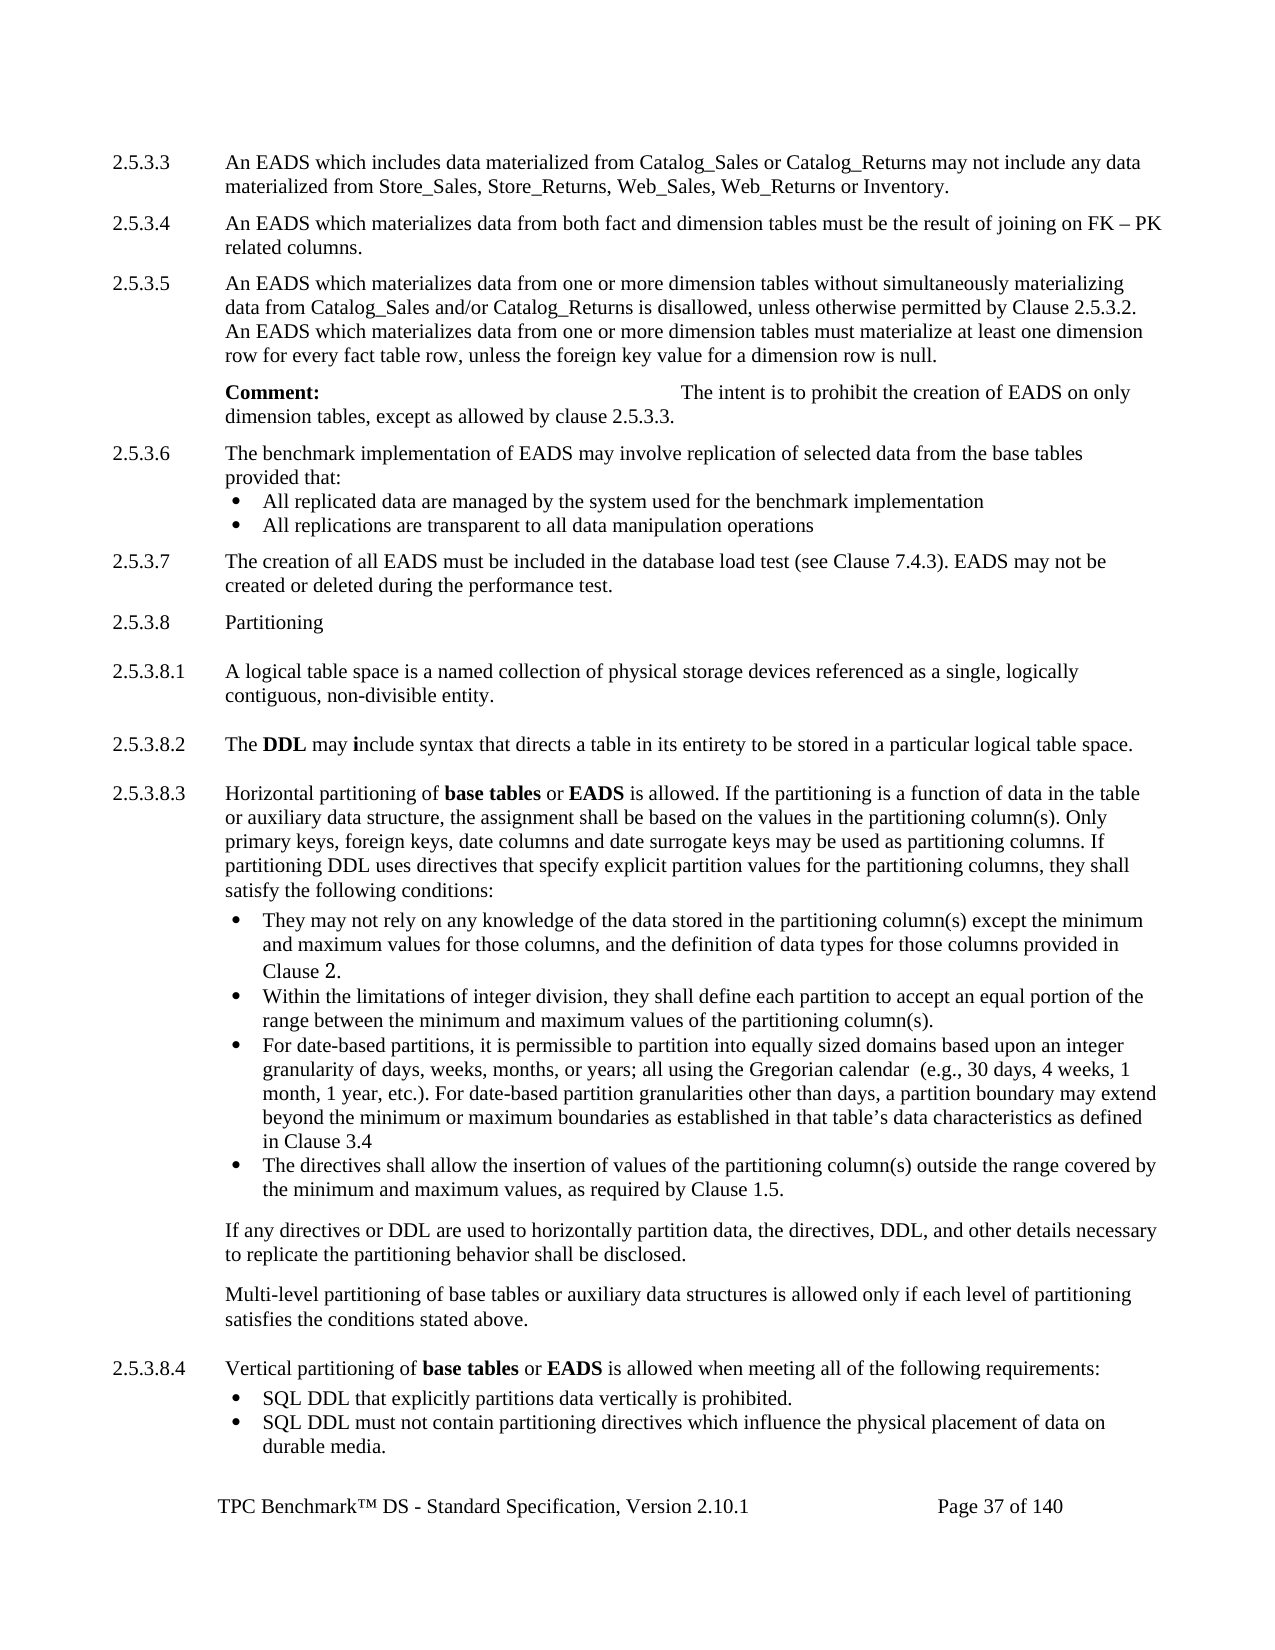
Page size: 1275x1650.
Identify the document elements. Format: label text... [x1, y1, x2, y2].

text The intent is to prohibit the creation of EADS on only dimension tables, except as allowed by clause 2.5.3.3. [225, 380, 1162, 428]
subtitle A logical table space is a named collection of physical storage devices referenced as a single, logically contiguous, non-divisible entity. [112, 659, 1162, 707]
subtitle Horizontal partitioning of base tables or EADS is allowed. If the partitioning is a function of data in the table or auxiliary data structure, the assignment shall be based on the values in the partitioning column(s). Only primary keys, foreign keys, date columns and date surrogate keys may be used as partitioning columns. If partitioning DDL uses directives that specify explicit partition values for the partitioning columns, they shall satisfy the following conditions: [112, 781, 1162, 902]
subtitle Vertical partitioning of base tables or EADS is allowed when meeting all of the following requirements: [112, 1356, 1162, 1379]
text The benchmark implementation of EADS may involve replication of selected data from the base tables provided that: [112, 441, 1162, 489]
text An EADS which materializes data from both fact and dimension tables must be the result of joining on FK – PK related columns. [112, 211, 1162, 259]
list Within the limitations of integer division, they shall define each partition to accept an equal portion of the range between the minimum and maximum values of the partitioning column(s). [232, 984, 1162, 1032]
text An EADS which includes data materialized from Catalog_Sales or Catalog_Returns may not include any data materialized from Store_Sales, Store_Returns, Web_Sales, Web_Returns or Inventory. [112, 150, 1162, 198]
text Partitioning [112, 610, 1162, 634]
list They may not rely on any knowledge of the data stored in the partitioning column(s) except the minimum and maximum values for those columns, and the definition of data types for those columns provided in Clause 2. [232, 908, 1162, 984]
list All replicated data are managed by the system used for the benchmark implementation [232, 489, 1162, 513]
text The creation of all EADS must be included in the database load test (see Clause 7.4.3). EADS may not be created or deleted during the performance test. [112, 549, 1162, 597]
text An EADS which materializes data from one or more dimension tables without simultaneously materializing data from Catalog_Sales and/or Catalog_Returns is disallowed, unless otherwise permitted by Clause 2.5.3.2. An EADS which materializes data from one or more dimension tables must materialize at least one dimension row for every fact table row, unless the foreign key value for a dimension row is null. [112, 271, 1162, 367]
list The directives shall allow the insertion of values of the partitioning column(s) outside the range covered by the minimum and maximum values, as required by Clause 1.5. [232, 1153, 1162, 1201]
list All replications are transparent to all data manipulation operations [232, 513, 1162, 537]
subtitle The DDL may include syntax that directs a table in its entirety to be stored in a particular logical table space. [112, 732, 1162, 756]
list For date-based partitions, it is permissible to partition into equally sized domains based upon an integer granularity of days, weeks, months, or years; all using the Gregorian calendar (e.g., 30 days, 4 weeks, 1 month, 1 year, etc.). For date-based partition granularities other than days, a partition boundary may extend beyond the minimum or maximum boundaries as established in that table’s data characteristics as defined in Clause 3.4 [232, 1032, 1162, 1153]
text Multi-level partitioning of base tables or auxiliary data structures is allowed only if each level of partitioning satisfies the conditions stated above. [225, 1282, 1162, 1331]
list SQL DDL must not contain partitioning directives which influence the physical placement of data on durable media. [232, 1410, 1162, 1458]
list SQL DDL that explicitly partitions data vertically is prohibited. [232, 1386, 1162, 1410]
text If any directives or DDL are used to horizontally partition data, the directives, DDL, and other details necessary to replicate the partitioning behavior shall be disclosed. [225, 1218, 1162, 1266]
